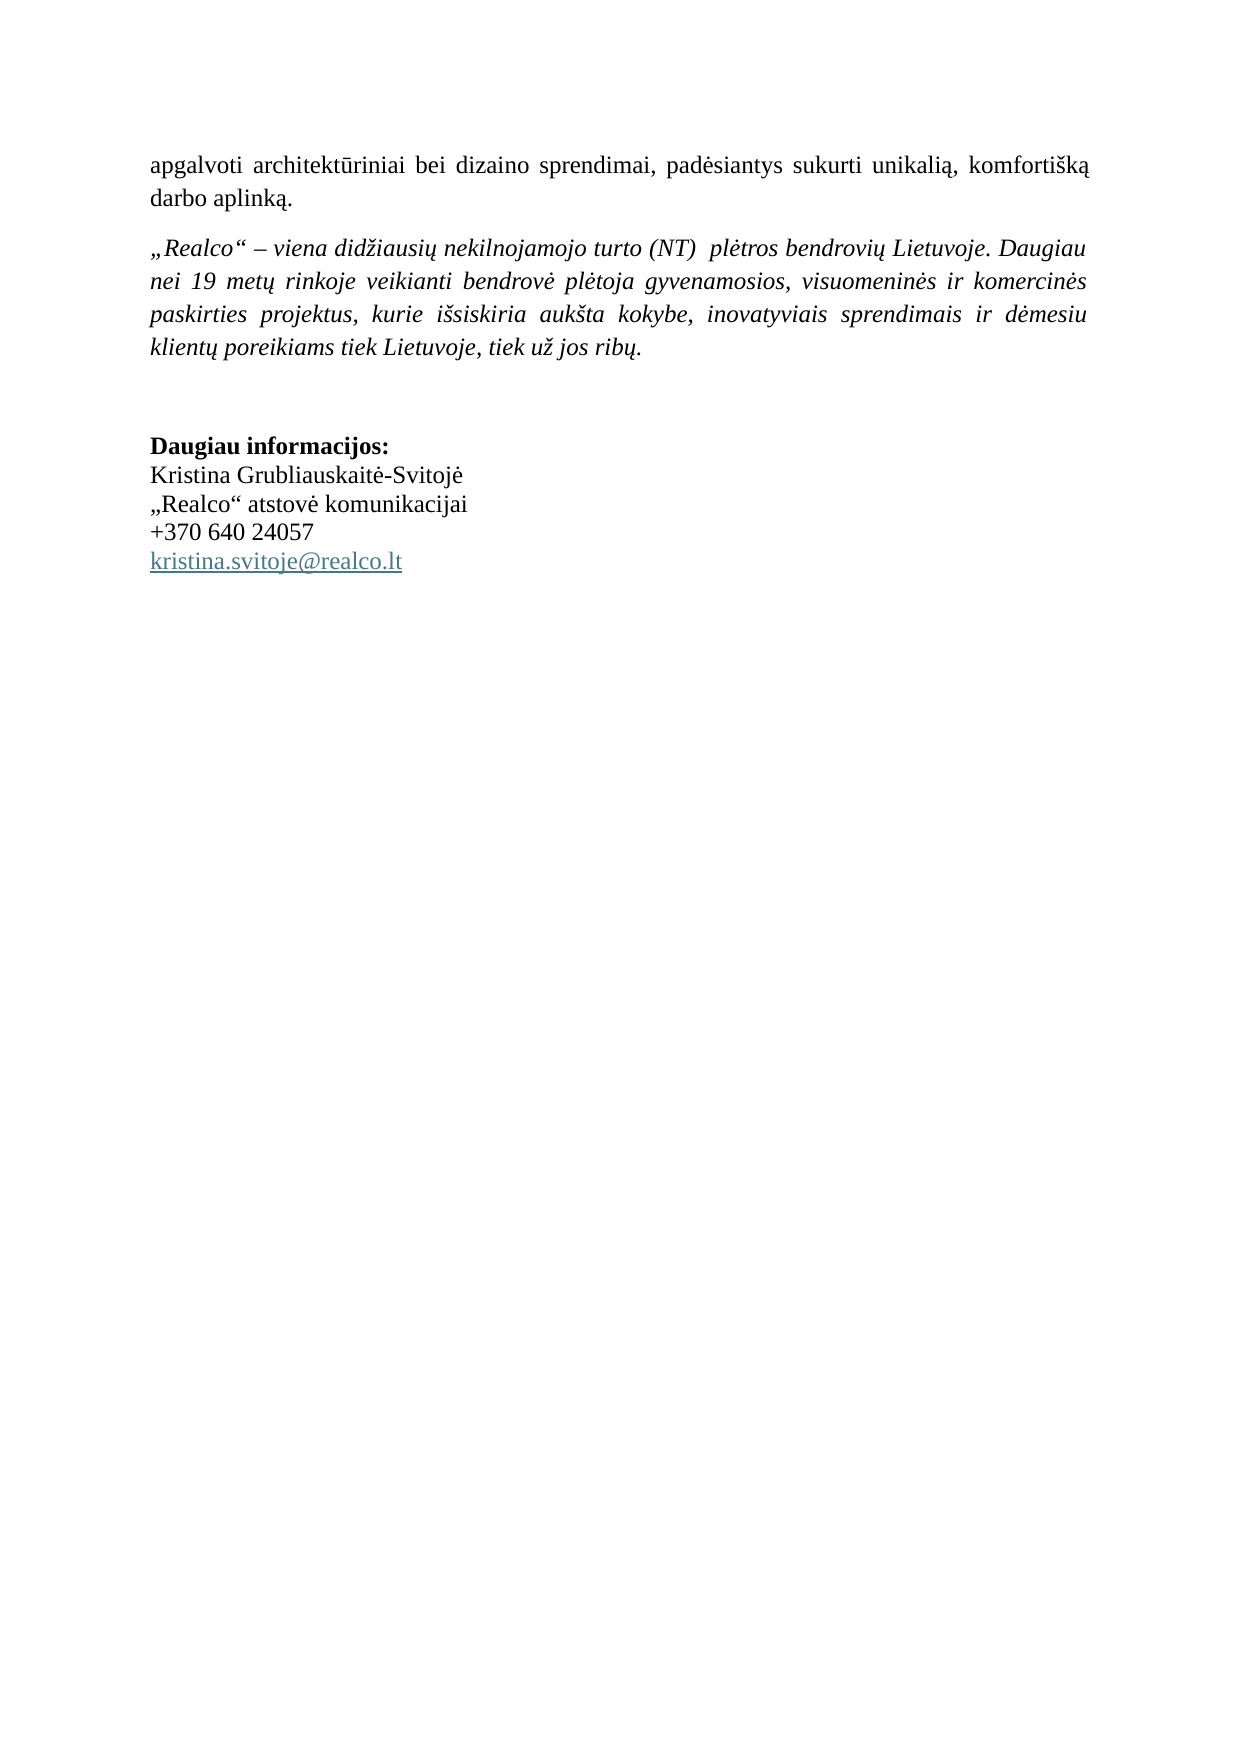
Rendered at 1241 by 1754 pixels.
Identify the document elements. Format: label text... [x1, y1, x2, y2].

text kristina.svitoje@realco.lt [150, 546, 1090, 575]
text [150, 150, 1090, 212]
text Kristina Grubliauskaitė-Svitojė [150, 460, 1090, 489]
text Daugiau informacijos: [150, 431, 1090, 460]
text „Realco“ atstovė komunikacijai [150, 489, 1090, 517]
text +370 640 24057 [150, 517, 1090, 546]
text „Realco“ – viena didžiausių nekilnojamojo turto (NT) plėtros bendrovių Lietuvoje. Daugiau nei 19 metų rinkoje veikianti bendrovė plėtoja gyvenamosios, visuomeninės ir komercinės paskirties projektus, kurie išsiskiria aukšta kokybe, inovatyviais sprendimais ir dėmesiu klientų poreikiams tiek Lietuvoje, tiek už jos ribų. [150, 233, 1090, 361]
